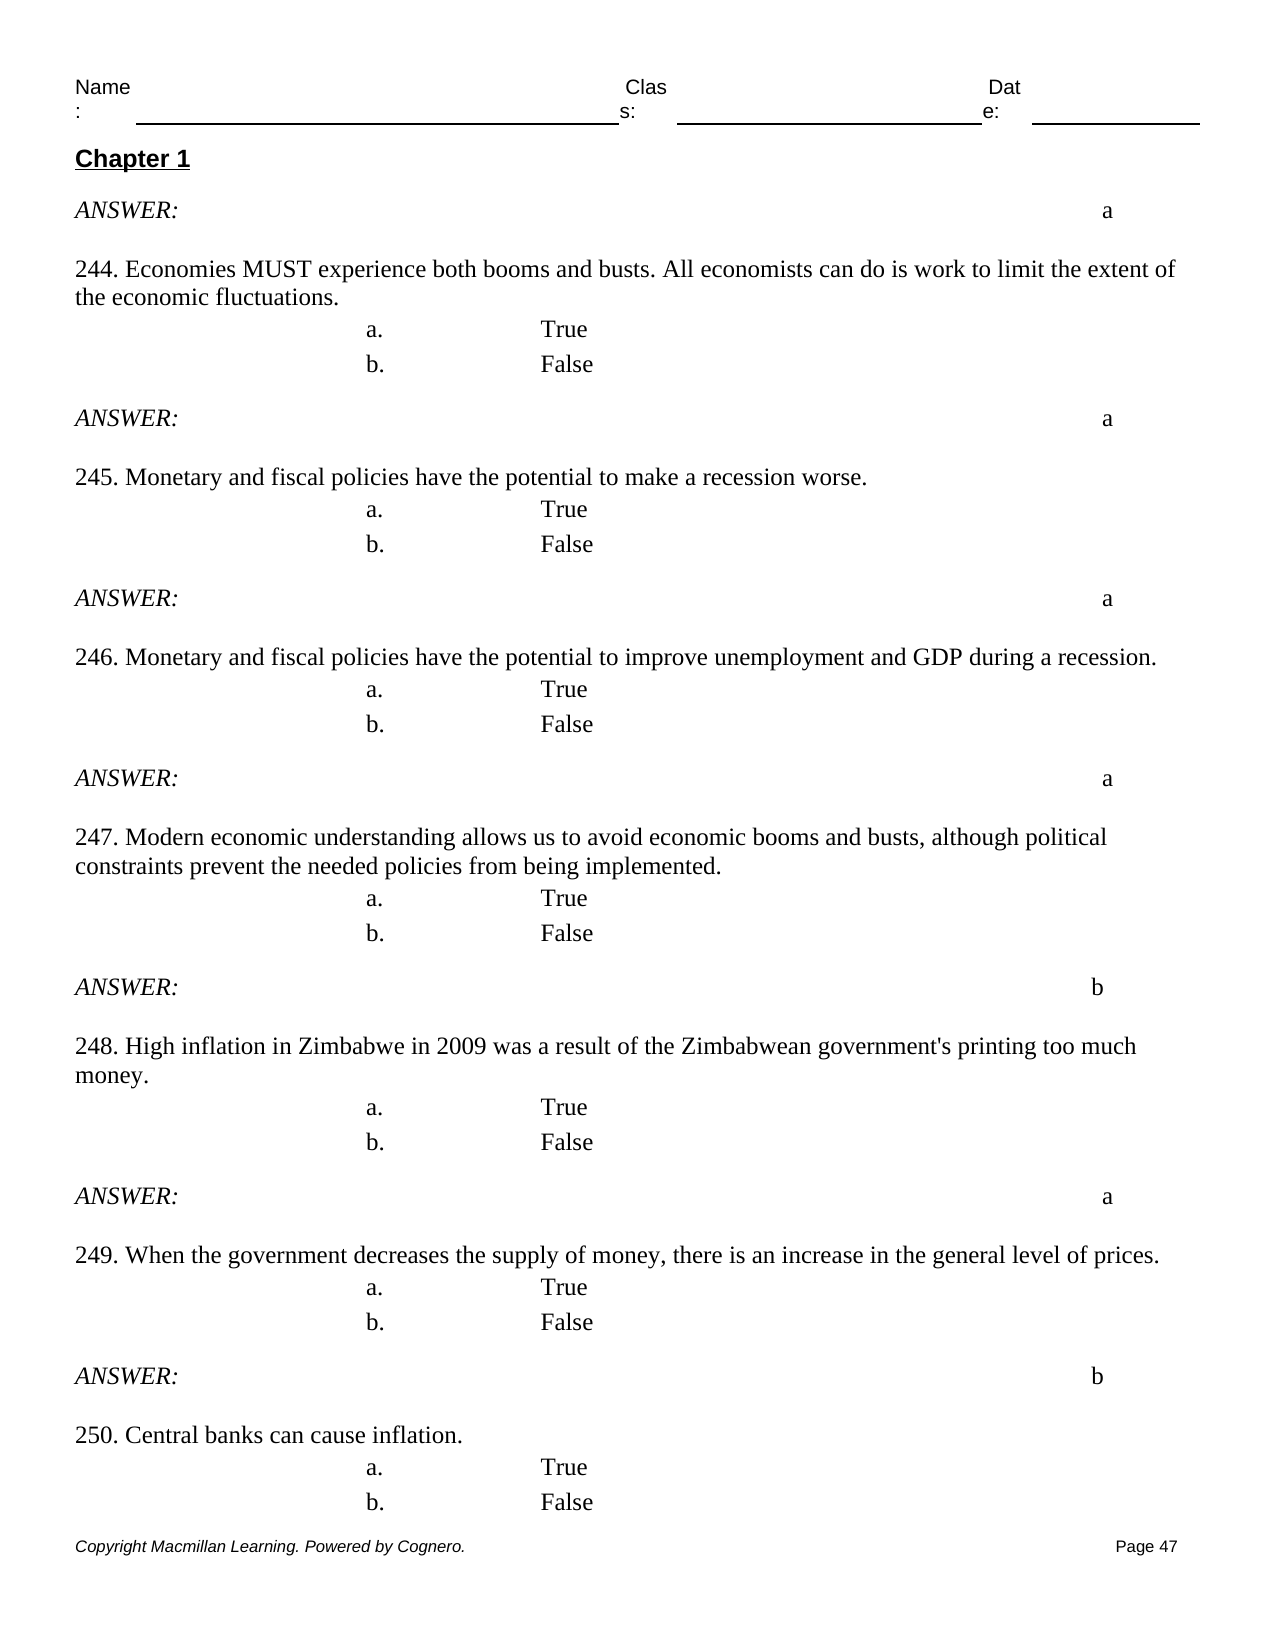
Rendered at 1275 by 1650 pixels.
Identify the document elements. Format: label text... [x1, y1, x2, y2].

table_header 245. Monetary and fiscal policies have the potential to make a recession worse. [75, 463, 1200, 616]
table_header 249. When the government decreases the supply of money, there is an increase in the general level of prices. [75, 1240, 1200, 1393]
table_header 244. Economies MUST experience both booms and busts. All economists can do is work to limit the extent of the economic fluctuations. [75, 254, 1200, 436]
table_header 246. Monetary and fiscal policies have the potential to improve unemployment and GDP during a recession. [75, 643, 1200, 796]
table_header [75, 1420, 1200, 1519]
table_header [75, 192, 1200, 227]
table_header 248. High inflation in Zimbabwe in 2009 was a result of the Zimbabwean government's printing too much money. [75, 1031, 1200, 1213]
table_header 247. Modern economic understanding allows us to avoid economic booms and busts, although political constraints prevent the needed policies from being implemented. [75, 823, 1200, 1004]
